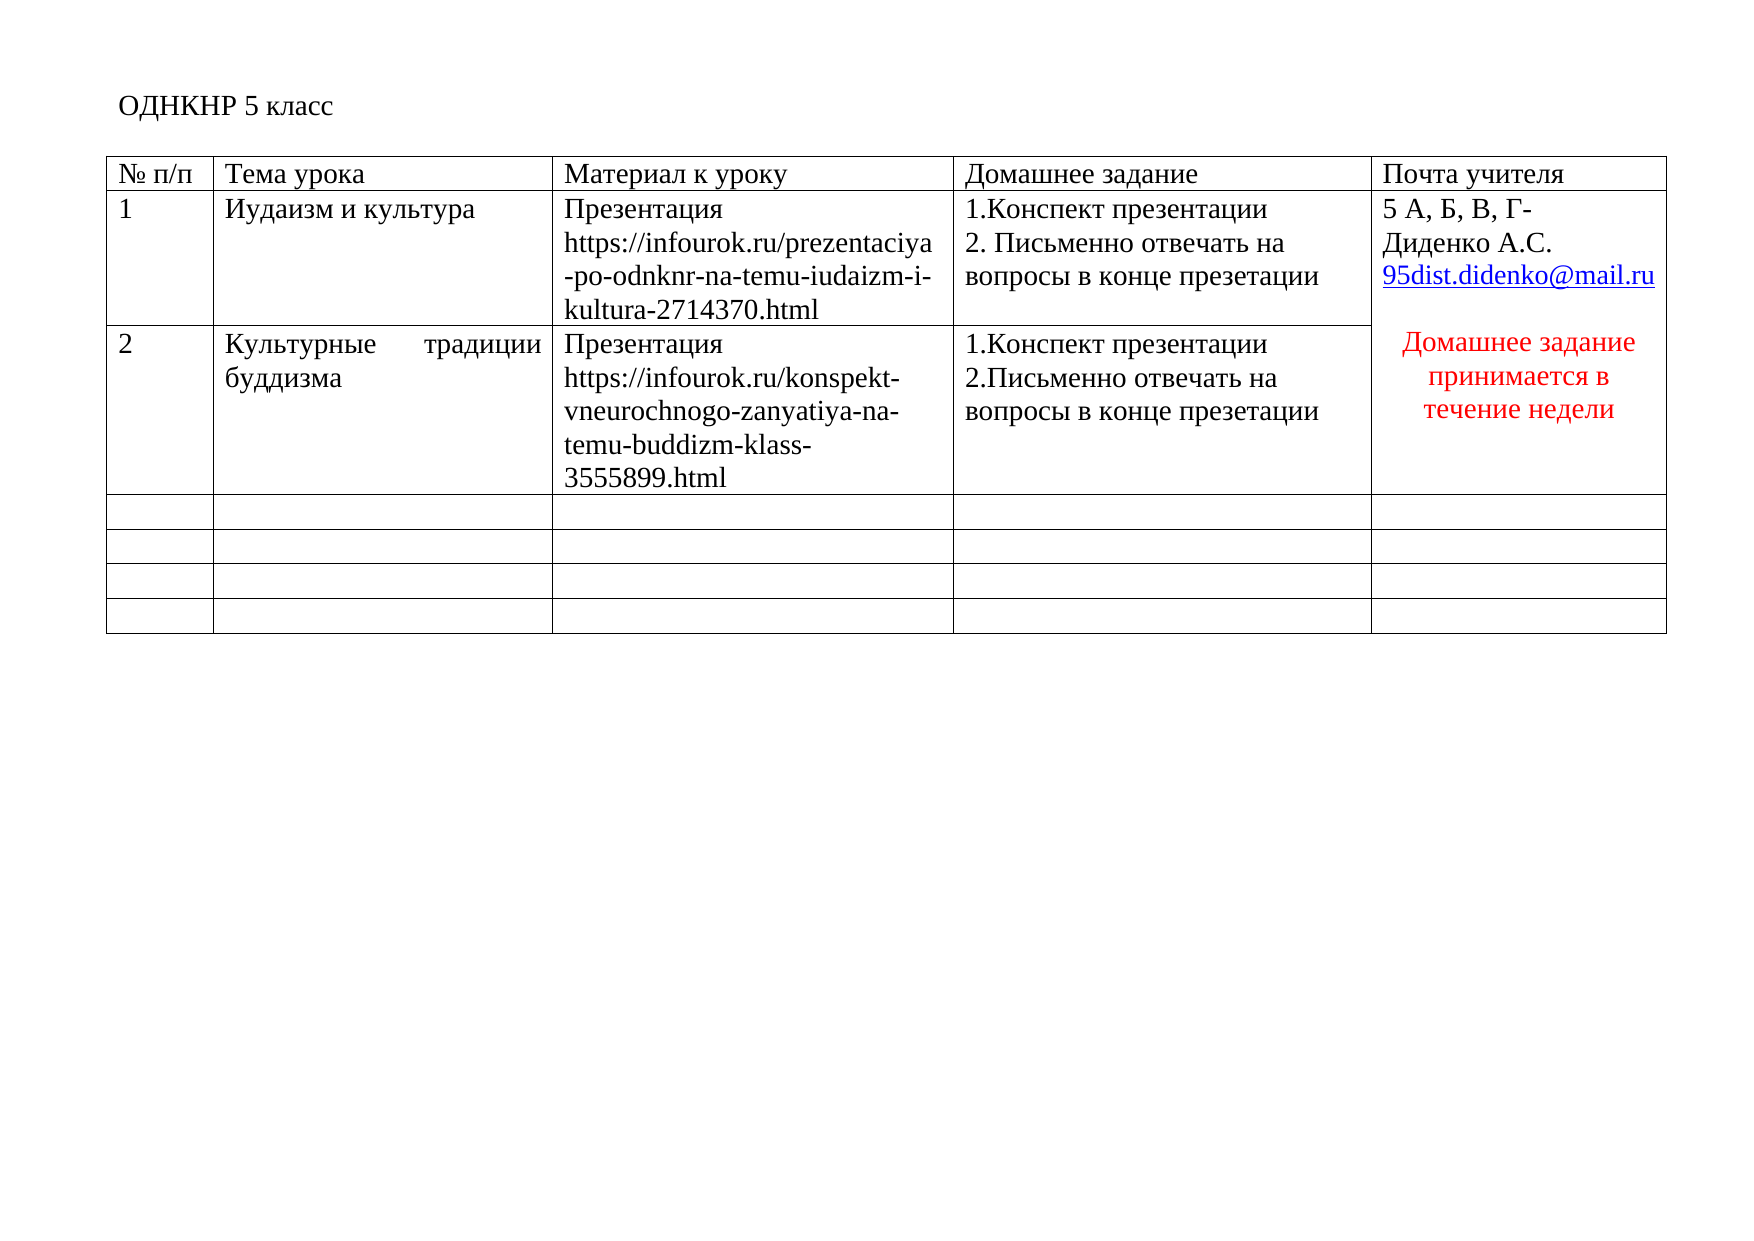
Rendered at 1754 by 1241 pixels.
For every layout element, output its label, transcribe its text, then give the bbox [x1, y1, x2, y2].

table_cell [954, 599, 1371, 632]
table_cell [553, 495, 953, 529]
table_cell Культурные традиции буддизма [214, 326, 552, 494]
table_header Почта учителя [1372, 157, 1666, 190]
table_cell 5 А, Б, В, Г- Диденко А.С. 95dist.didenko@mail.ru Домашнее задание принимается в течение недели [1372, 191, 1666, 494]
table_cell [214, 564, 552, 598]
table_cell [107, 495, 213, 529]
table_cell [954, 564, 1371, 598]
table_cell 1 [107, 191, 213, 325]
table_cell [553, 530, 953, 563]
table_cell [553, 599, 953, 632]
table_header Тема урока [214, 157, 552, 190]
table_cell 1.Конспект презентации 2. Письменно отвечать на вопросы в конце презетации [954, 191, 1371, 325]
table_cell [553, 564, 953, 598]
table_cell Презентация https://infourok.ru/konspekt-vneurochnogo-zanyatiya-na-temu-buddizm-klass-3555899.html [553, 326, 953, 494]
table_cell Презентация https://infourok.ru/prezentaciya-po-odnknr-na-temu-iudaizm-i-kultura-2714370.html [553, 191, 953, 325]
table_cell [214, 599, 552, 632]
table_cell [954, 495, 1371, 529]
table_cell [107, 530, 213, 563]
table_cell [107, 564, 213, 598]
table_cell [107, 599, 213, 632]
table_cell [1372, 495, 1666, 529]
table_cell [1372, 530, 1666, 563]
table_cell [214, 495, 552, 529]
table_cell [1372, 564, 1666, 598]
table_cell [214, 530, 552, 563]
table_cell 2 [107, 326, 213, 494]
table_header № п/п [107, 157, 213, 190]
text ОДНКНР 5 класс [118, 88, 1636, 122]
table_cell [954, 530, 1371, 563]
table_cell [1372, 599, 1666, 632]
table_cell 1.Конспект презентации 2.Письменно отвечать на вопросы в конце презетации [954, 326, 1371, 494]
table_header Материал к уроку [553, 157, 953, 190]
table_cell Иудаизм и культура [214, 191, 552, 325]
table_header Домашнее задание [954, 157, 1371, 190]
